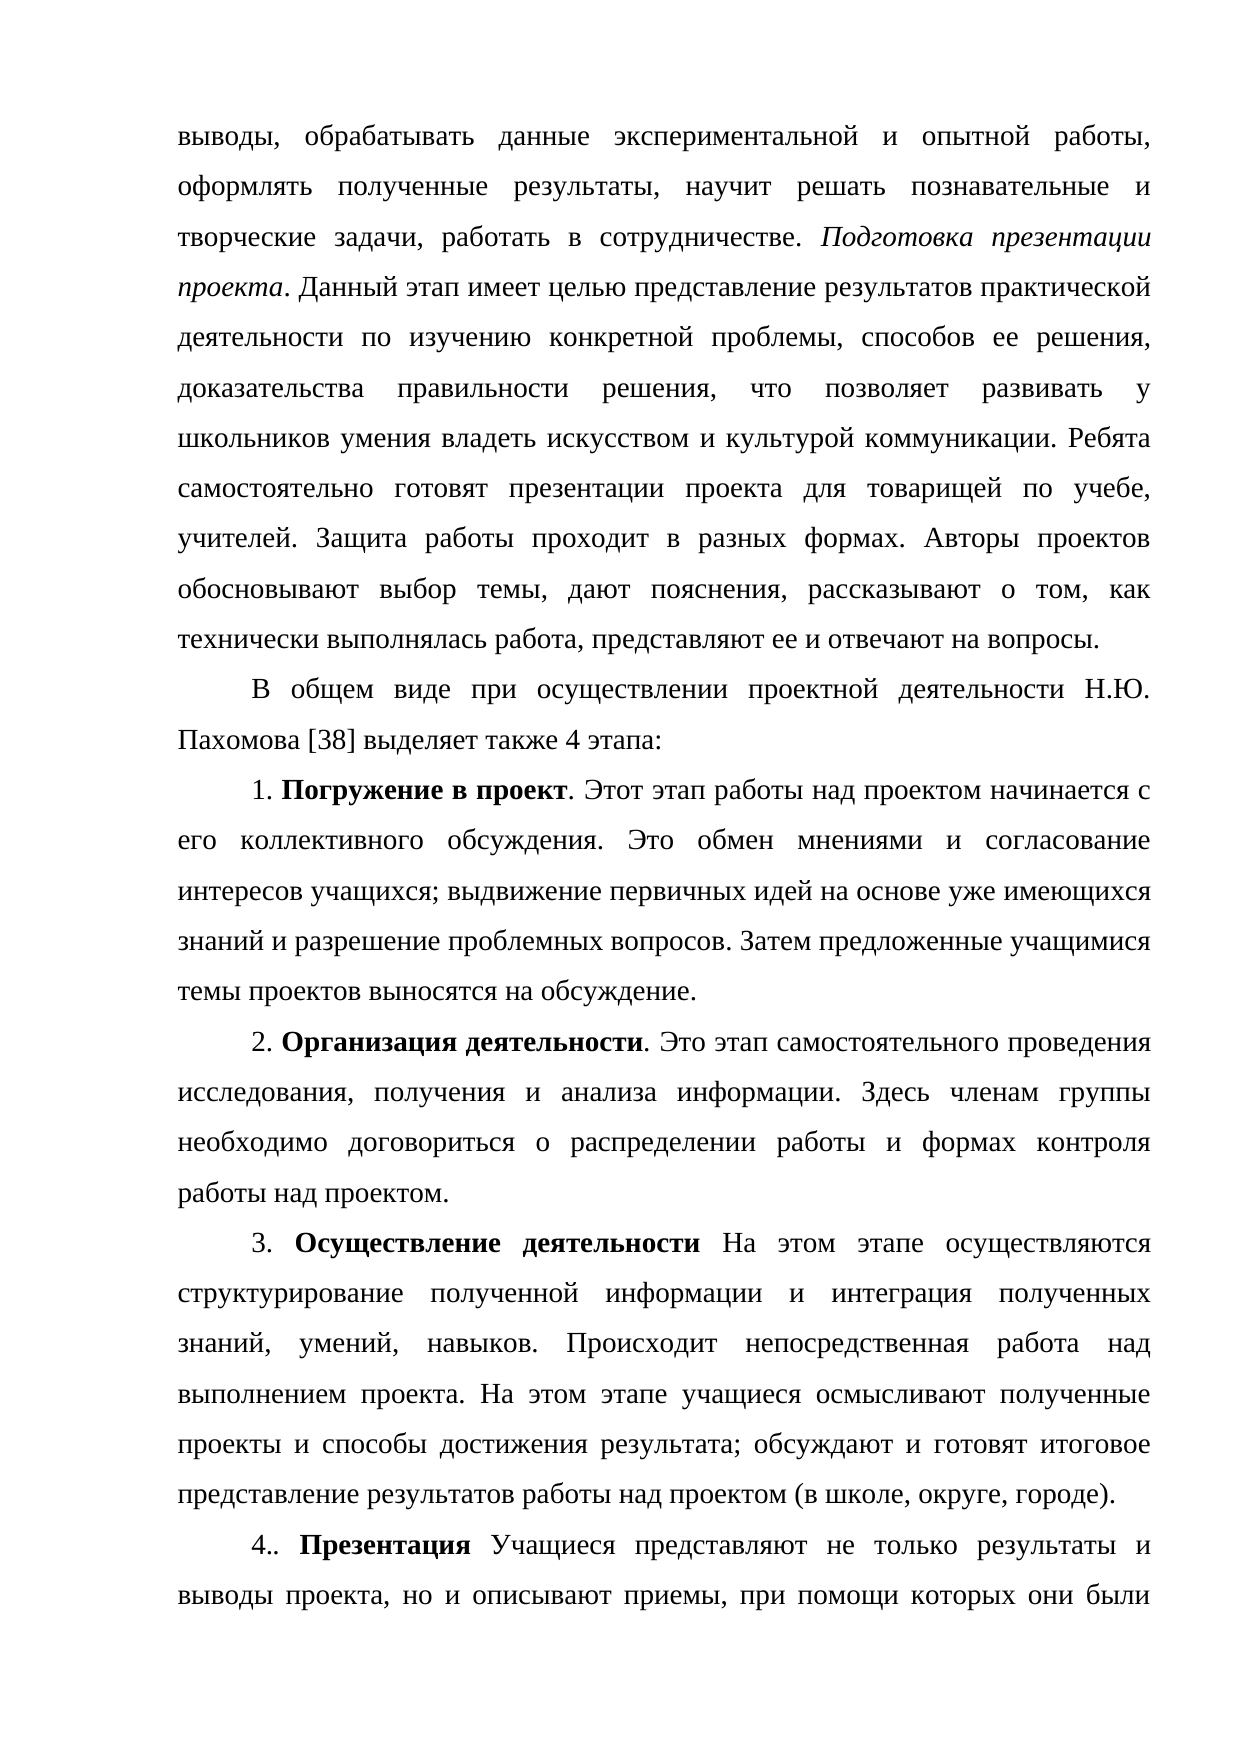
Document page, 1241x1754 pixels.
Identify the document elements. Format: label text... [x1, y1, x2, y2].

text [177, 1527, 1152, 1611]
text 1. Погружение в проект. Этот этап работы над проектом начинается с его коллективного обсуждения. Это обмен мнениями и согласование интересов учащихся; выдвижение первичных идей на основе уже имеющихся знаний и разрешение проблемных вопросов. Затем предложенные учащимися темы проектов выносятся на обсуждение. [177, 772, 1152, 1007]
text 3. Осуществление деятельности На этом этапе осуществляются структурирование полученной информации и интеграция полученных знаний, умений, навыков. Происходит непосредственная работа над выполнением проекта. На этом этапе учащиеся осмысливают полученные проекты и способы достижения результата; обсуждают и готовят итоговое представление результатов работы над проектом (в школе, округе, городе). [177, 1225, 1152, 1510]
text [177, 118, 1152, 655]
text 2. Организация деятельности. Это этап самостоятельного проведения исследования, получения и анализа информации. Здесь членам группы необходимо договориться о распределении работы и формах контроля работы над проектом. [177, 1024, 1152, 1208]
text В общем виде при осуществлении проектной деятельности Н.Ю. Пахомова [38] выделяет также 4 этапа: [177, 672, 1152, 755]
